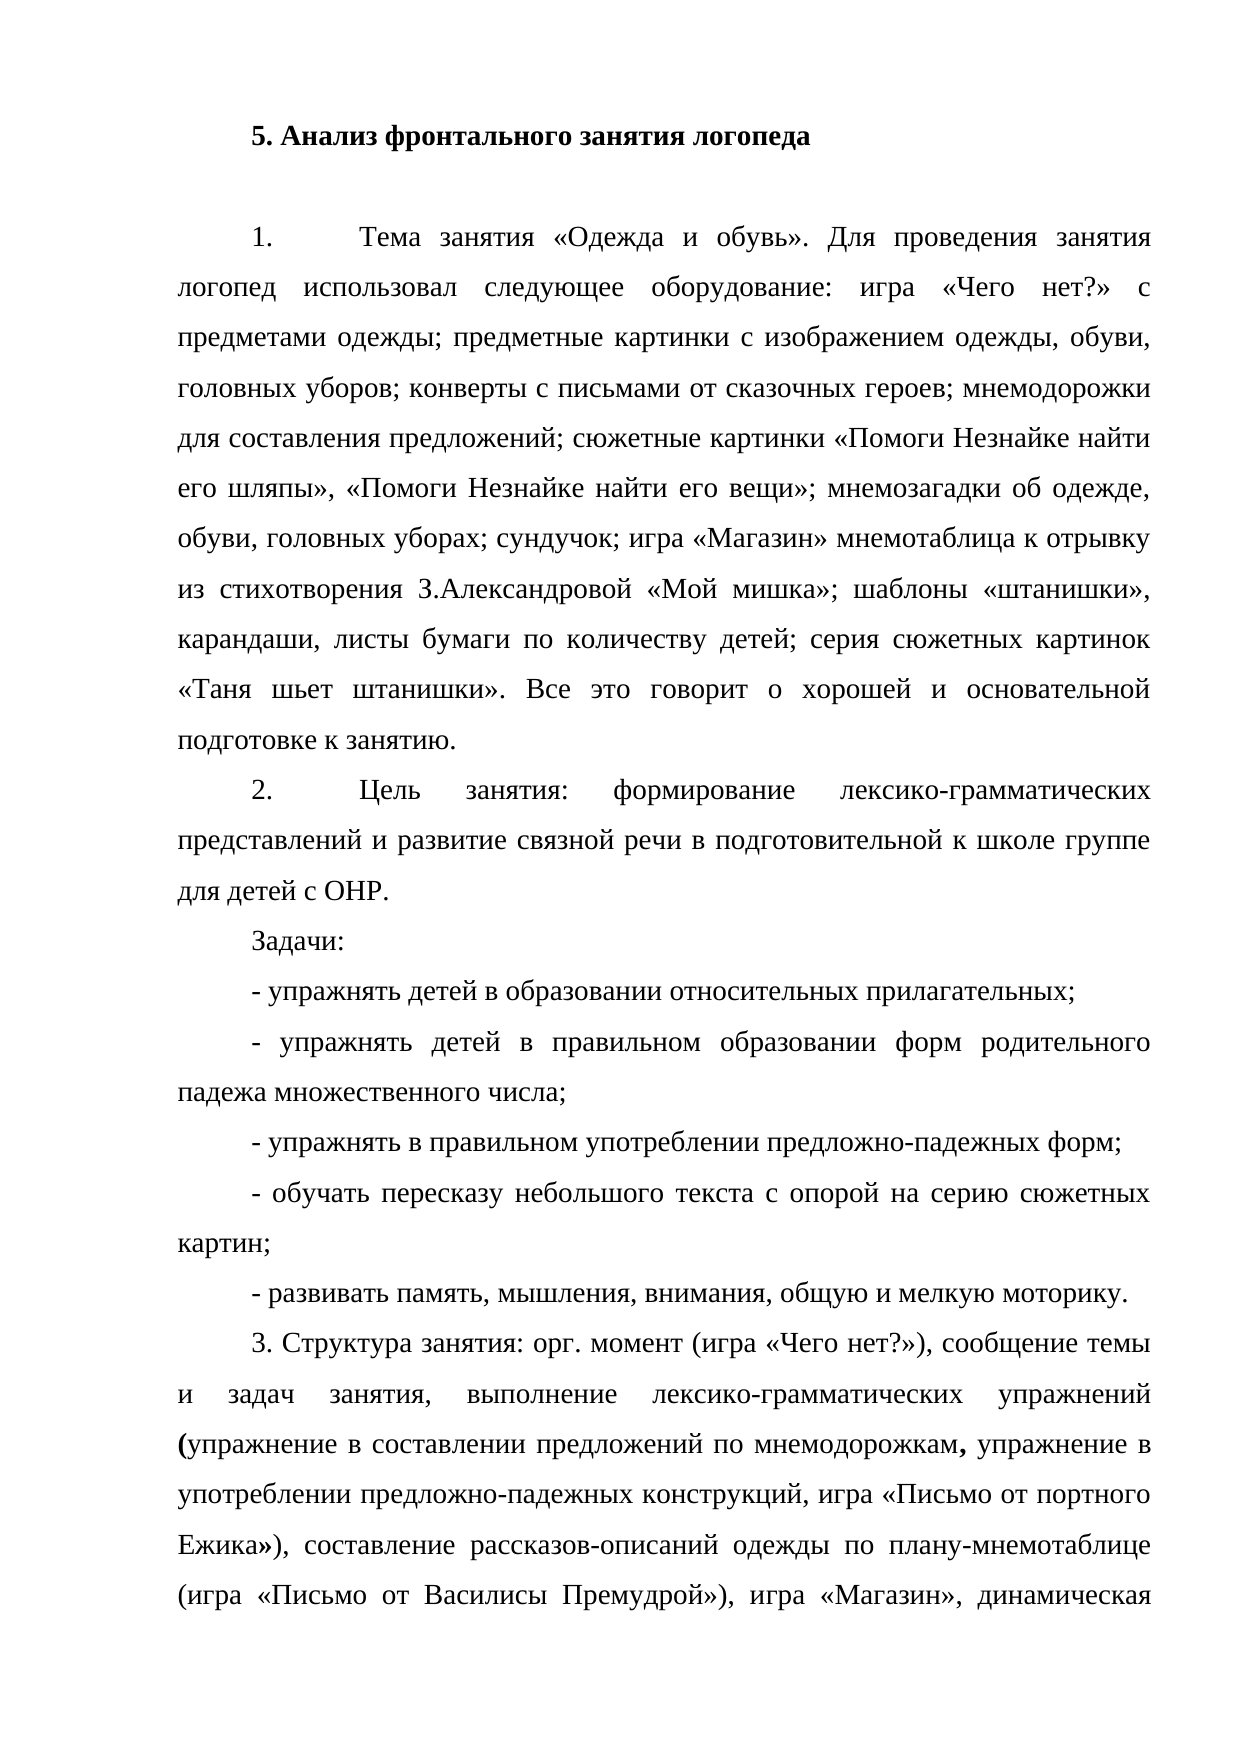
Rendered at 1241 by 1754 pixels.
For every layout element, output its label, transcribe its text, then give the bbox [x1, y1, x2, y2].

text - упражнять в правильном употреблении предложно-падежных форм; [177, 1124, 1152, 1158]
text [177, 1326, 1152, 1611]
text - обучать пересказу небольшого текста с опорой на серию сюжетных картин; [177, 1175, 1152, 1258]
list Цель занятия: формирование лексико-грамматических представлений и развитие связной речи в подготовительной к школе группе для детей с ОНР. [177, 772, 1152, 906]
text - упражнять детей в образовании относительных прилагательных; [177, 973, 1152, 1007]
text - развивать память, мышления, внимания, общую и мелкую моторику. [177, 1275, 1152, 1309]
text - упражнять детей в правильном образовании форм родительного падежа множественного числа; [177, 1024, 1152, 1108]
text Задачи: [177, 923, 1152, 957]
subtitle 5. Анализ фронтального занятия логопеда [177, 118, 1152, 152]
list Тема занятия «Одежда и обувь». Для проведения занятия логопед использовал следующее оборудование: игра «Чего нет?» с предметами одежды; предметные картинки с изображением одежды, обуви, головных уборов; конверты с письмами от сказочных героев; мнемодорожки для составления предложений; сюжетные картинки «Помоги Незнайке найти его шляпы», «Помоги Незнайке найти его вещи»; мнемозагадки об одежде, обуви, головных уборах; сундучок; игра «Магазин» мнемотаблица к отрывку из стихотворения З.Александровой «Мой мишка»; шаблоны «штанишки», карандаши, листы бумаги по количеству детей; серия сюжетных картинок «Таня шьет штанишки». Все это говорит о хорошей и основательной подготовке к занятию. [177, 219, 1152, 755]
